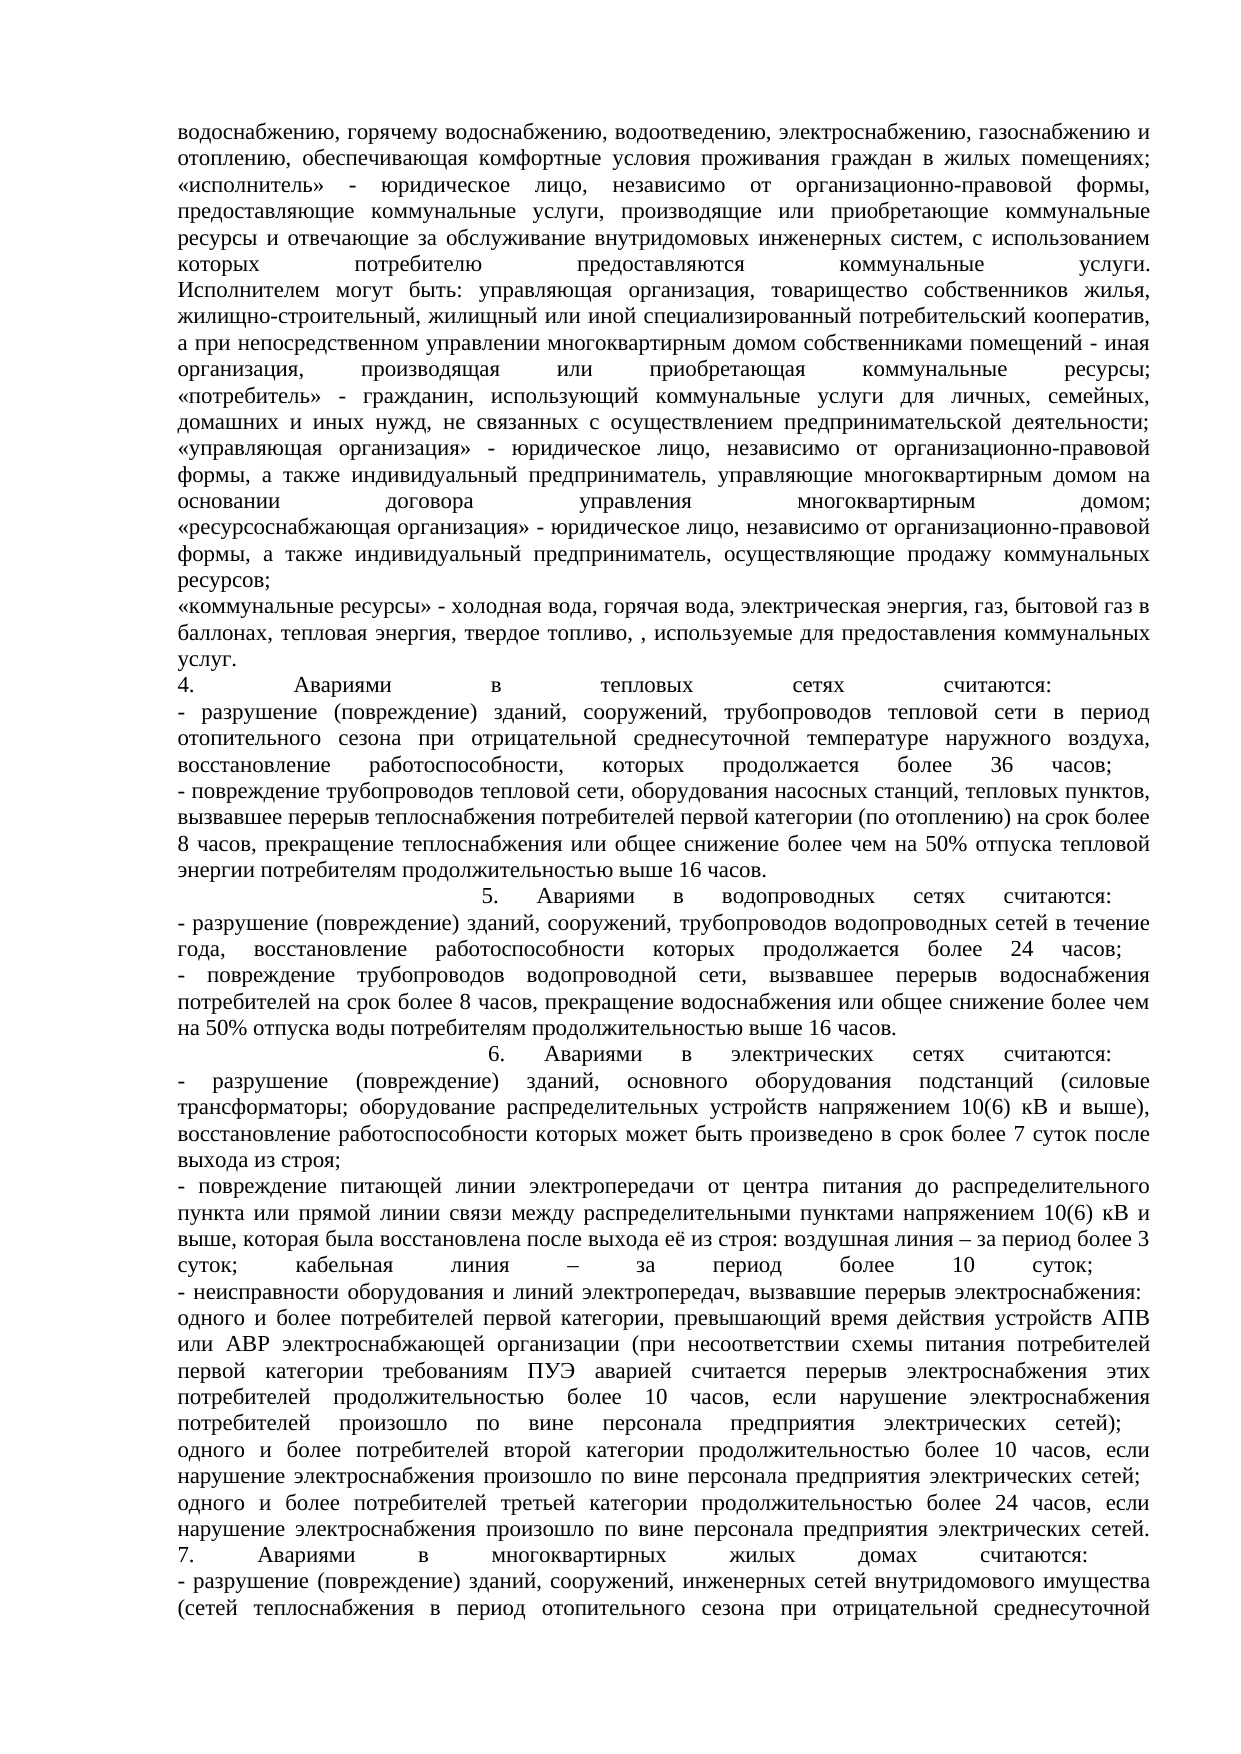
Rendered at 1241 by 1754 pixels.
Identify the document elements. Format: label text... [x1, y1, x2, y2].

text 5. Авариями в водопроводных сетях считаются: - разрушение (повреждение) зданий, сооружений, трубопроводов водопроводных сетей в течение года, восстановление работоспособности которых продолжается более 24 часов; - повреждение трубопроводов водопроводной сети, вызвавшее перерыв водоснабжения потребителей на срок более 8 часов, прекращение водоснабжения или общее снижение более чем на 50% отпуска воды потребителям продолжительностью выше 16 часов. [177, 882, 1152, 1041]
text 6. Авариями в электрических сетях считаются: - разрушение (повреждение) зданий, основного оборудования подстанций (силовые трансформаторы; оборудование распределительных устройств напряжением 10(6) кВ и выше), восстановление работоспособности которых может быть произведено в срок более 7 суток после выхода из строя; [177, 1041, 1152, 1172]
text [177, 118, 1152, 882]
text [177, 1172, 1152, 1620]
